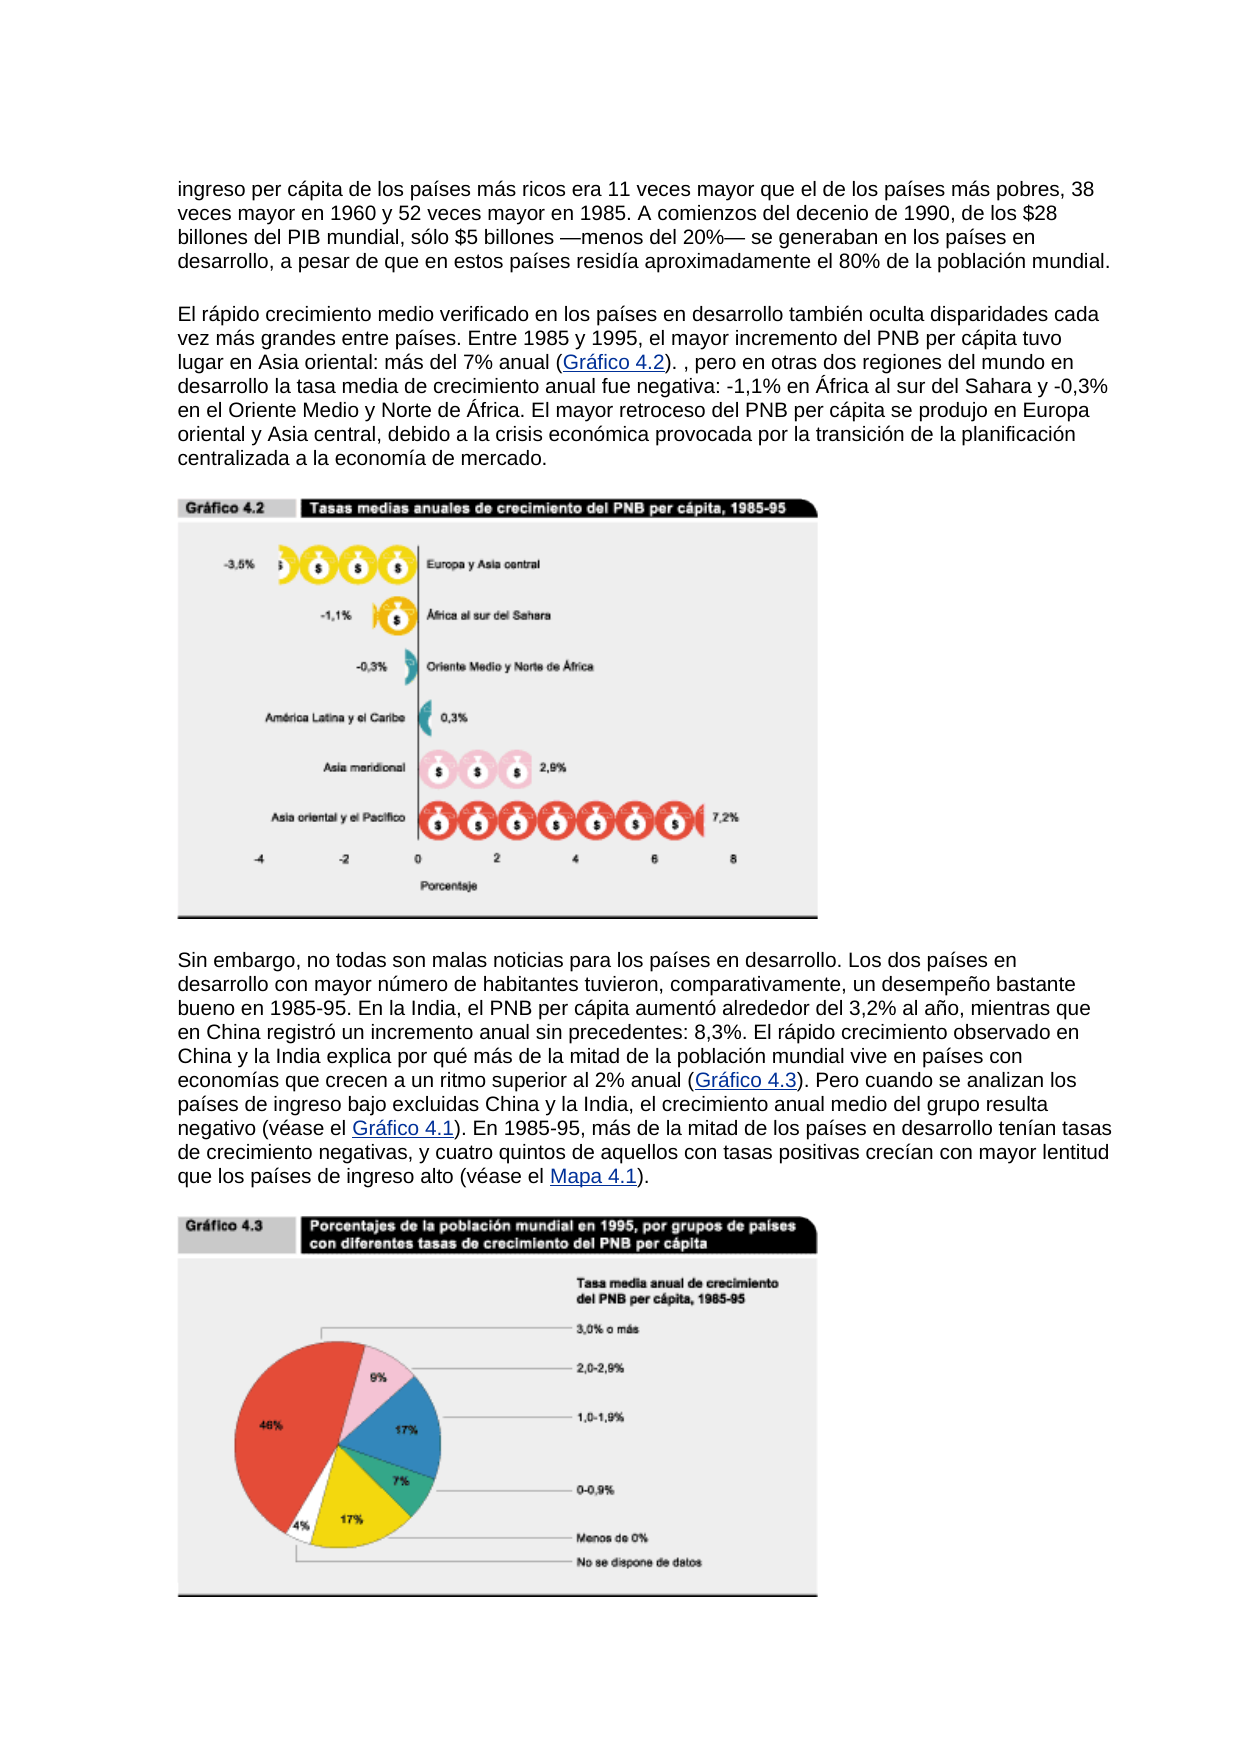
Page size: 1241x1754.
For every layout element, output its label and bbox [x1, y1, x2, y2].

picture [177, 1216, 818, 1597]
table_header [177, 148, 1115, 1606]
picture [177, 498, 818, 919]
